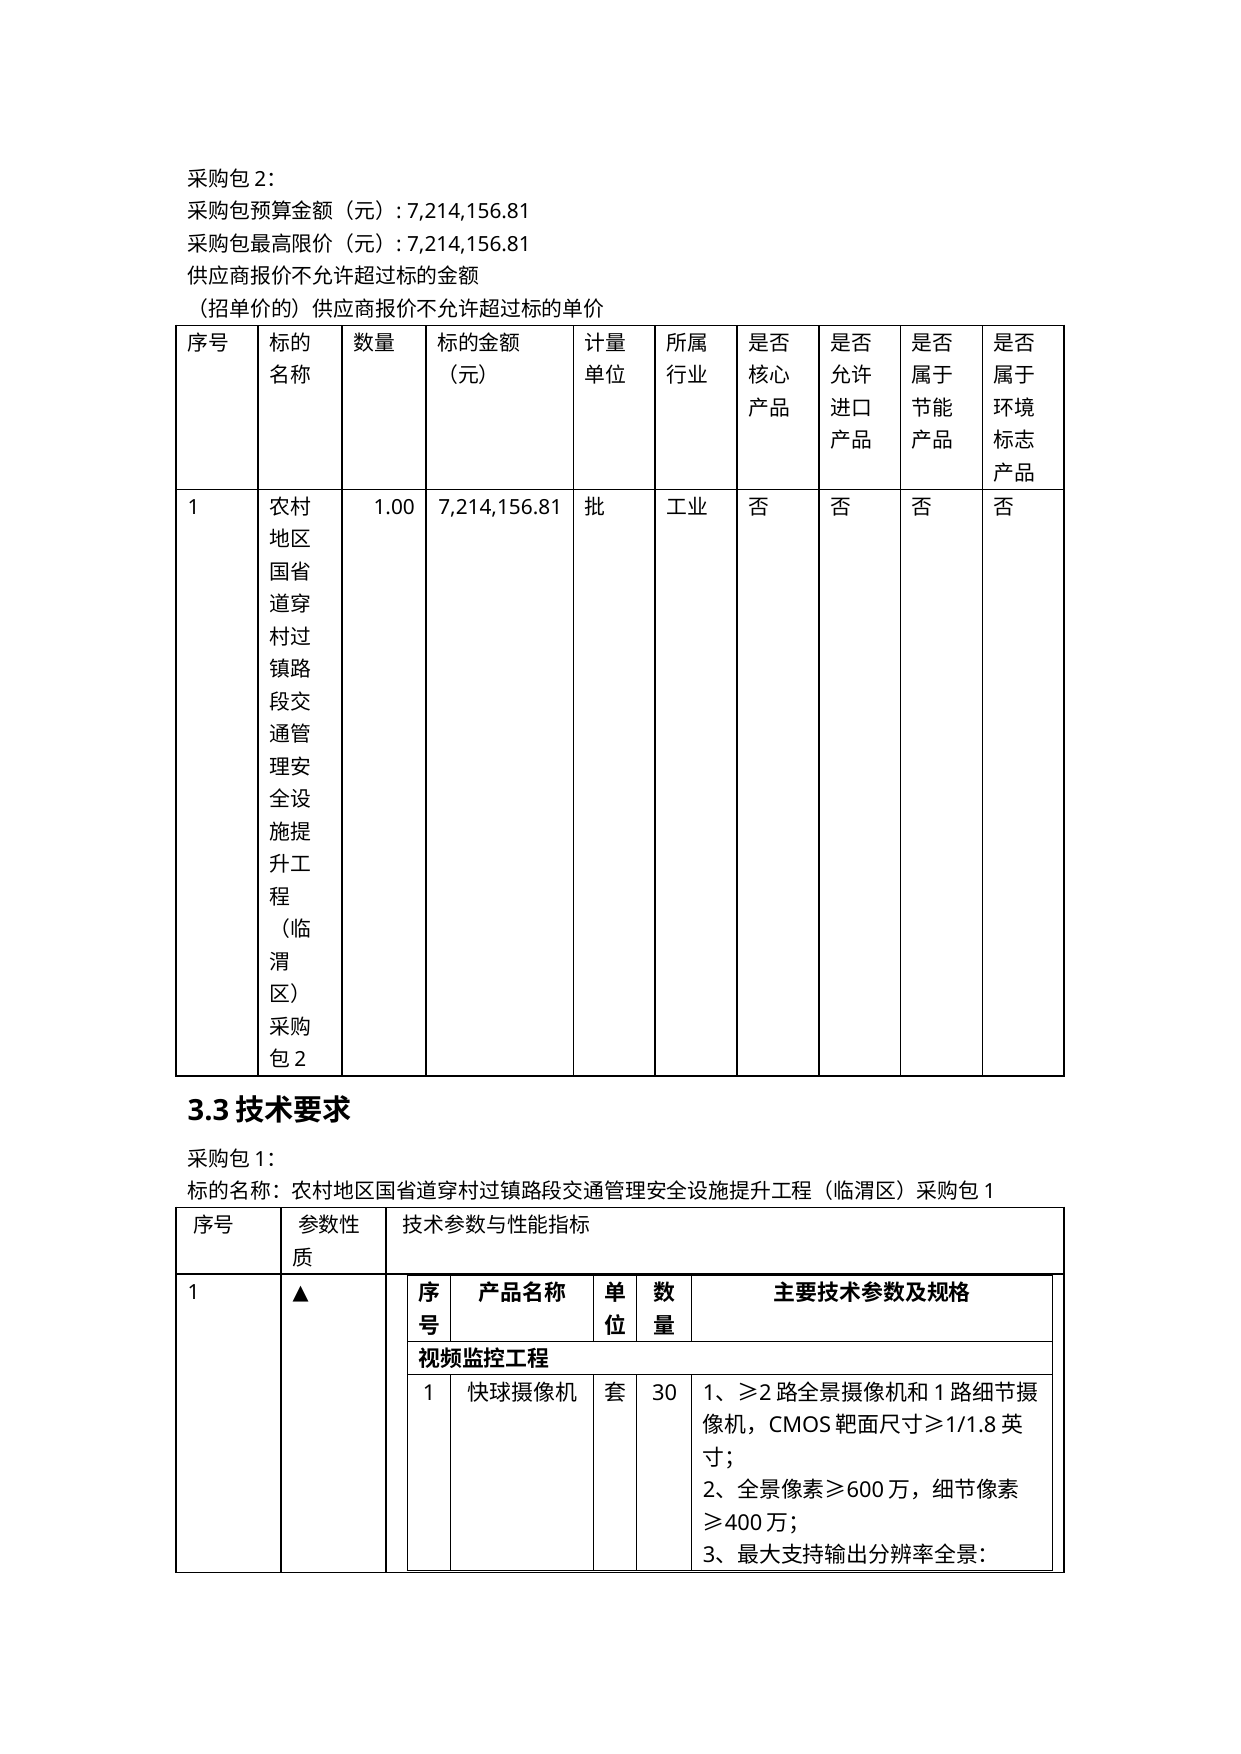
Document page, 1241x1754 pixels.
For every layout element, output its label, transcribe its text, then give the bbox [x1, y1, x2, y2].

table_header 标的名称 [259, 326, 341, 488]
table_cell [594, 1276, 636, 1341]
table_cell [1053, 1275, 1063, 1571]
table_cell ▲ [282, 1275, 385, 1571]
table_cell 农村地区国省道穿村过镇路段交通管理安全设施提升工程（临渭区）采购包2 [259, 490, 341, 1075]
text 3.3技术要求 [187, 1077, 1053, 1142]
text 采购包最高限价（元）: 7,214,156.81 [187, 227, 1053, 259]
table_cell 1 [177, 1275, 280, 1571]
table_cell 否 [901, 490, 982, 1075]
table_header 是否允许进口产品 [820, 326, 900, 488]
table_header 序号 [177, 1208, 280, 1273]
table_cell 7,214,156.81 [427, 490, 573, 1075]
table_header 技术参数与性能指标 [387, 1208, 1063, 1273]
table_cell [637, 1276, 691, 1341]
table_cell 批 [574, 490, 654, 1075]
table_header 是否核心产品 [738, 326, 818, 488]
table_cell [387, 1275, 407, 1571]
table_header 是否属于节能产品 [901, 326, 982, 488]
table_cell 工业 [656, 490, 736, 1075]
text 采购包预算金额（元）: 7,214,156.81 [187, 194, 1053, 227]
text 供应商报价不允许超过标的金额 [187, 259, 1053, 292]
text 标的名称：农村地区国省道穿村过镇路段交通管理安全设施提升工程（临渭区）采购包1 [187, 1174, 1053, 1207]
table_cell [637, 1375, 691, 1570]
table_cell 否 [820, 490, 900, 1075]
table_cell [408, 1276, 450, 1341]
table_cell [408, 1375, 450, 1570]
table_header 序号 [177, 326, 257, 488]
table_cell [594, 1375, 636, 1570]
text （招单价的）供应商报价不允许超过标的单价 [187, 292, 1053, 324]
table_header 数量 [343, 326, 425, 488]
table_header 计量单位 [574, 326, 654, 488]
table_cell 否 [983, 490, 1063, 1075]
table_cell [451, 1375, 593, 1570]
table_cell 否 [738, 490, 818, 1075]
text 采购包2： [187, 162, 1053, 194]
table_header 所属行业 [656, 326, 736, 488]
table_cell 1 [177, 490, 257, 1075]
table_cell [408, 1342, 1052, 1374]
table_header 标的金额 （元） [427, 326, 573, 488]
table_cell [692, 1276, 1052, 1341]
text 采购包1： [187, 1142, 1053, 1174]
table_cell [451, 1276, 593, 1341]
table_header 参数性质 [282, 1208, 385, 1273]
table_header 是否属于环境标志产品 [983, 326, 1063, 488]
table_cell [692, 1375, 1052, 1570]
table_cell 1.00 [343, 490, 425, 1075]
